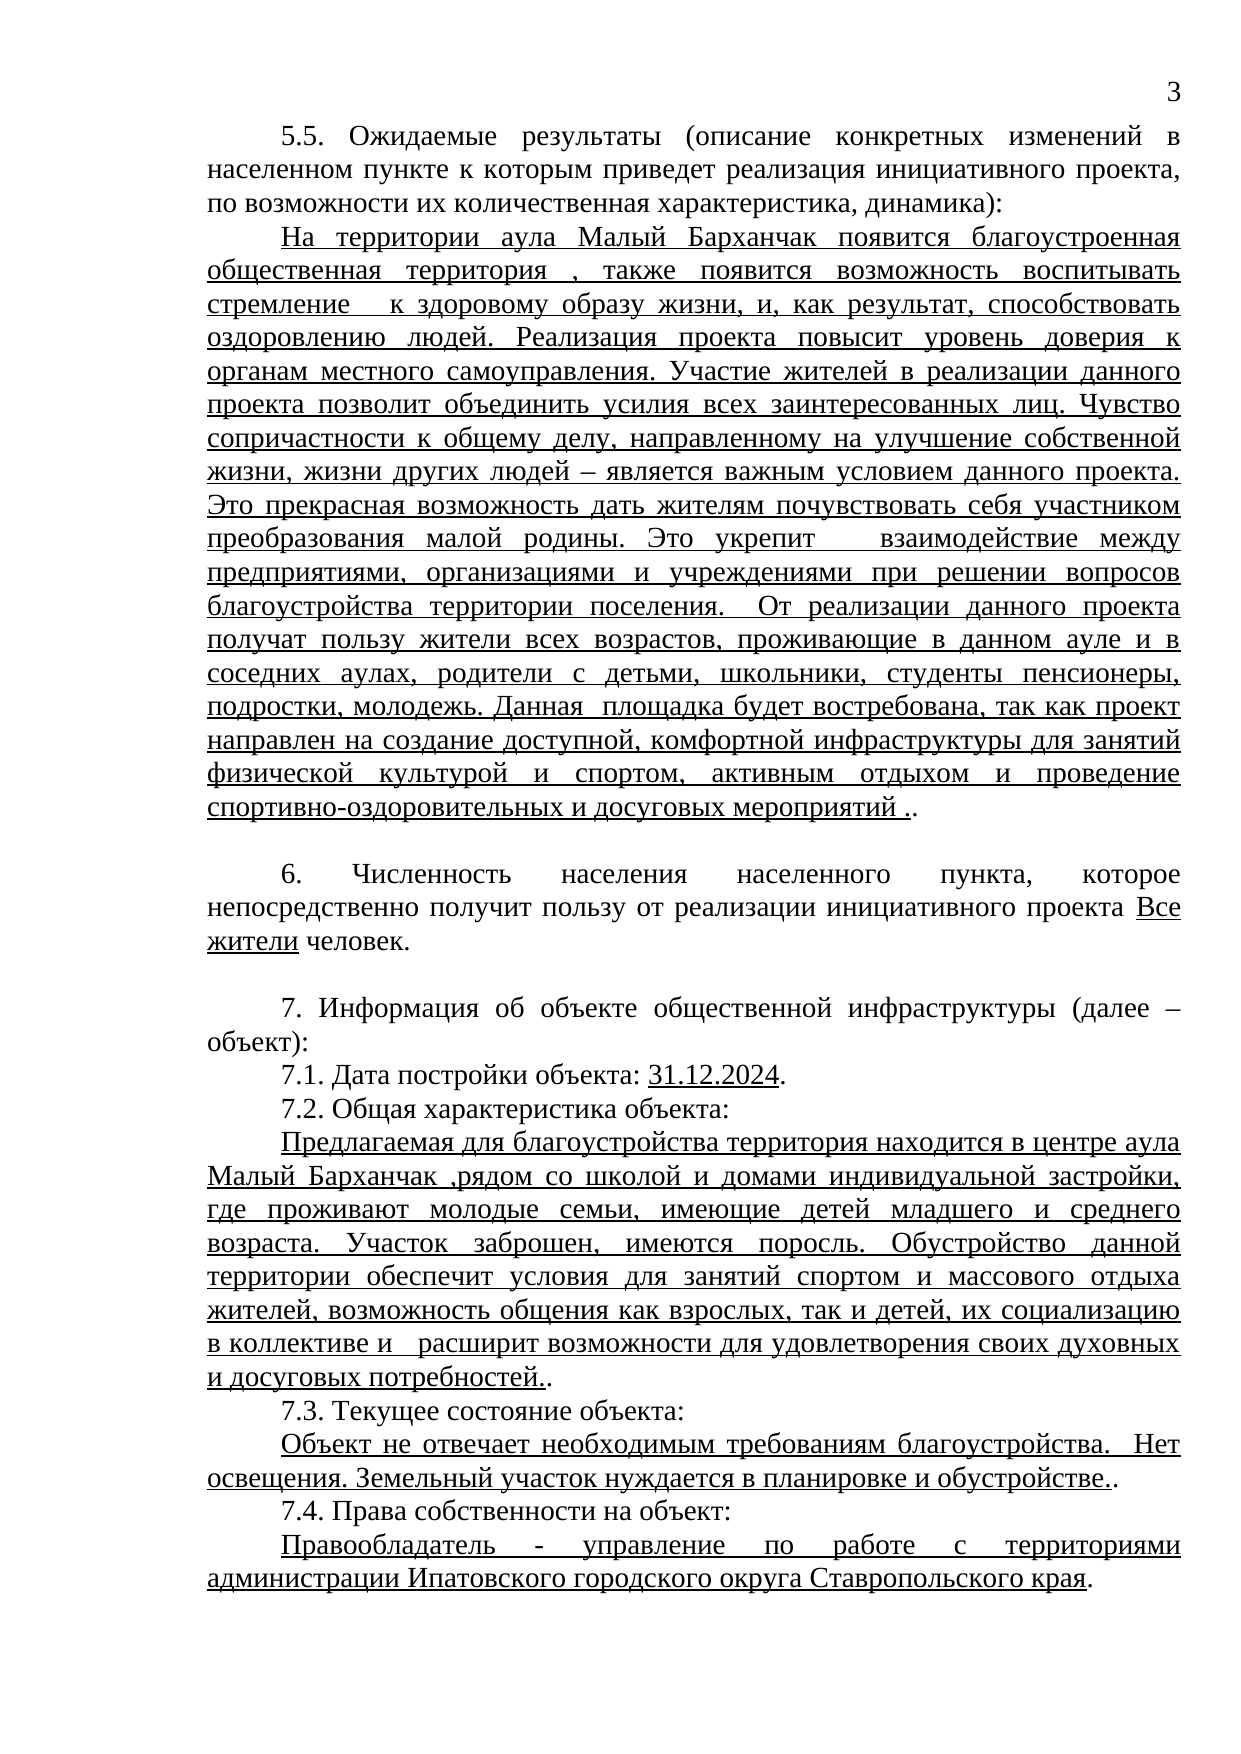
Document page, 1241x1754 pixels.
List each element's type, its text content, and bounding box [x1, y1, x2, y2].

text 6. Численность населения населенного пункта, которое непосредственно получит пользу от реализации инициативного проекта Все жители человек. [207, 856, 1181, 957]
text Предлагаемая для благоустройства территория находится в центре аула Малый Барханчак ,рядом со школой и домами индивидуальной застройки, где проживают молодые семьи, имеющие детей младшего и среднего возраста. Участок заброшен, имеются поросль. Обустройство данной территории обеспечит условия для занятий спортом и массового отдыха жителей, возможность общения как взрослых, так и детей, их социализацию в коллективе и расширит возможности для удовлетворения своих духовных и досуговых потребностей.. [207, 1189, 1181, 1220]
text Предлагаемая для благоустройства территория находится в центре аула Малый Барханчак ,рядом со школой и домами индивидуальной застройки, где проживают молодые семьи, имеющие детей младшего и среднего возраста. Участок заброшен, имеются поросль. Обустройство данной территории обеспечит условия для занятий спортом и массового отдыха жителей, возможность общения как взрослых, так и детей, их социализацию в коллективе и расширит возможности для удовлетворения своих духовных и досуговых потребностей.. [207, 1356, 1181, 1393]
text Правообладатель - управление по работе с территориями администрации Ипатовского городского округа Ставропольского края. [207, 1527, 1181, 1594]
text Предлагаемая для благоустройства территория находится в центре аула Малый Барханчак ,рядом со школой и домами индивидуальной застройки, где проживают молодые семьи, имеющие детей младшего и среднего возраста. Участок заброшен, имеются поросль. Обустройство данной территории обеспечит условия для занятий спортом и массового отдыха жителей, возможность общения как взрослых, так и детей, их социализацию в коллективе и расширит возможности для удовлетворения своих духовных и досуговых потребностей.. [207, 1256, 1181, 1288]
text Предлагаемая для благоустройства территория находится в центре аула Малый Барханчак ,рядом со школой и домами индивидуальной застройки, где проживают молодые семьи, имеющие детей младшего и среднего возраста. Участок заброшен, имеются поросль. Обустройство данной территории обеспечит условия для занятий спортом и массового отдыха жителей, возможность общения как взрослых, так и детей, их социализацию в коллективе и расширит возможности для удовлетворения своих духовных и досуговых потребностей.. [207, 1289, 1181, 1321]
text 7.4. Права собственности на объект: [207, 1493, 1181, 1527]
text 7. Информация об объекте общественной инфраструктуры (далее – объект): [207, 990, 1181, 1057]
text 5.5. Ожидаемые результаты (описание конкретных изменений в населенном пункте к которым приведет реализация инициативного проекта, по возможности их количественная характеристика, динамика): [207, 118, 1181, 219]
text 7.3. Текущее состояние объекта: [207, 1393, 1181, 1426]
text Предлагаемая для благоустройства территория находится в центре аула Малый Барханчак ,рядом со школой и домами индивидуальной застройки, где проживают молодые семьи, имеющие детей младшего и среднего возраста. Участок заброшен, имеются поросль. Обустройство данной территории обеспечит условия для занятий спортом и массового отдыха жителей, возможность общения как взрослых, так и детей, их социализацию в коллективе и расширит возможности для удовлетворения своих духовных и досуговых потребностей.. [207, 1124, 1181, 1187]
text Предлагаемая для благоустройства территория находится в центре аула Малый Барханчак ,рядом со школой и домами индивидуальной застройки, где проживают молодые семьи, имеющие детей младшего и среднего возраста. Участок заброшен, имеются поросль. Обустройство данной территории обеспечит условия для занятий спортом и массового отдыха жителей, возможность общения как взрослых, так и детей, их социализацию в коллективе и расширит возможности для удовлетворения своих духовных и досуговых потребностей.. [207, 1222, 1181, 1254]
text Объект не отвечает необходимым требованиям благоустройства. Нет освещения. Земельный участок нуждается в планировке и обустройстве.. [207, 1426, 1181, 1493]
text 7.1. Дата постройки объекта: 31.12.2024. [207, 1057, 1181, 1091]
text 7.2. Общая характеристика объекта: [207, 1091, 1181, 1124]
text Предлагаемая для благоустройства территория находится в центре аула Малый Барханчак ,рядом со школой и домами индивидуальной застройки, где проживают молодые семьи, имеющие детей младшего и среднего возраста. Участок заброшен, имеются поросль. Обустройство данной территории обеспечит условия для занятий спортом и массового отдыха жителей, возможность общения как взрослых, так и детей, их социализацию в коллективе и расширит возможности для удовлетворения своих духовных и досуговых потребностей.. [207, 1323, 1181, 1355]
